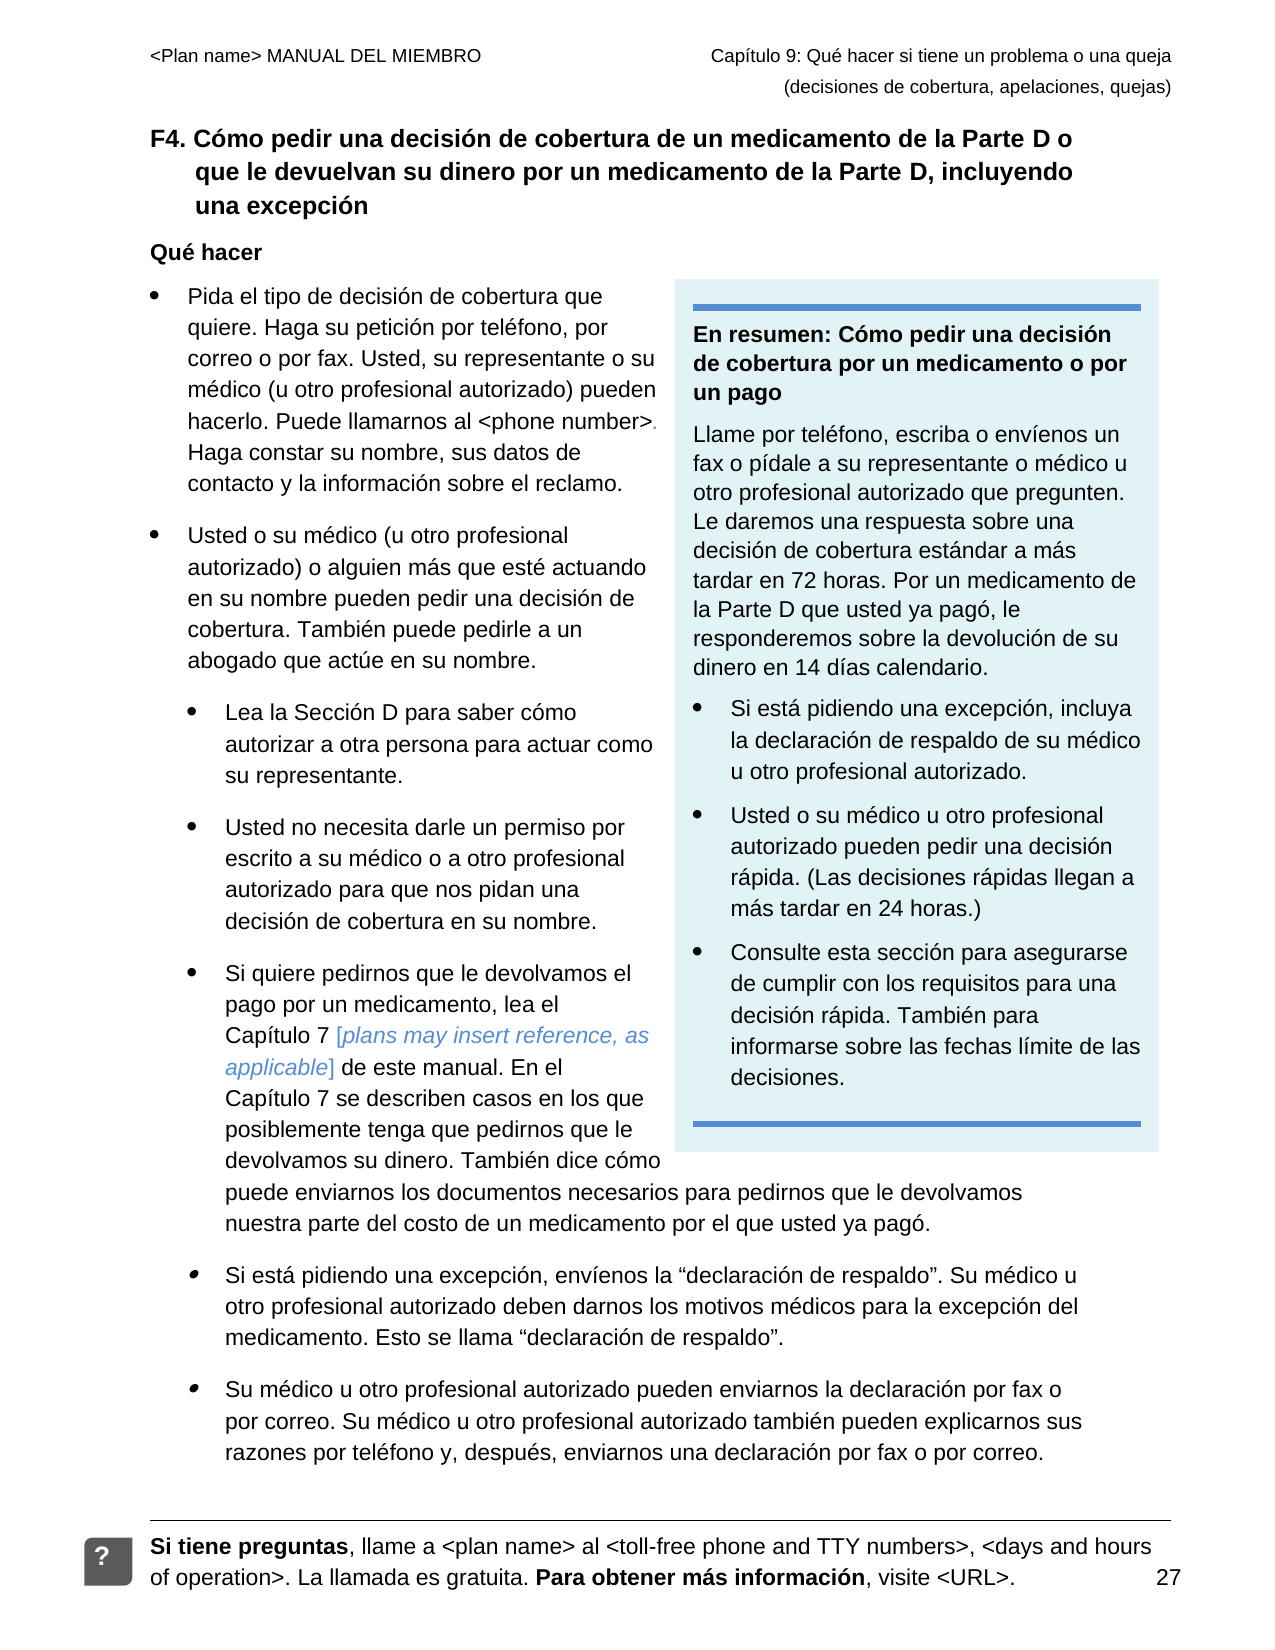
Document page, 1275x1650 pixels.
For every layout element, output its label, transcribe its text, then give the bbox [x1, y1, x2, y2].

list Usted no necesita darle un permiso por escrito a su médico o a otro profesional autorizado para que nos pidan una decisión de cobertura en su nombre. [187, 810, 675, 935]
list Su médico u otro profesional autorizado pueden enviarnos la declaración por fax o por correo. Su médico u otro profesional autorizado también pueden explicarnos sus razones por teléfono y, después, enviarnos una declaración por fax o por correo. [187, 1373, 1096, 1467]
list Usted o su médico (u otro profesional autorizado) o alguien más que esté actuando en su nombre pueden pedir una decisión de cobertura. También puede pedirle a un abogado que actúe en su nombre. [150, 519, 675, 675]
list Si está pidiendo una excepción, envíenos la “declaración de respaldo”. Su médico u otro profesional autorizado deben darnos los motivos médicos para la excepción del medicamento. Esto se llama “declaración de respaldo”. [187, 1258, 1096, 1352]
subtitle F4. Cómo pedir una decisión de cobertura de un medicamento de la Parte D o que le devuelvan su dinero por un medicamento de la Parte D, incluyendo una excepción [150, 121, 1096, 221]
list Lea la Sección D para saber cómo autorizar a otra persona para actuar como su representante. [187, 696, 675, 789]
table_header En resumen: Cómo pedir una decisión de cobertura por un medicamento o por un pago Llame por teléfono, escriba o envíenos un fax o pídale a su representante o médico u otro profesional autorizado que pregunten. Le daremos una respuesta sobre una decisión de cobertura estándar a más tardar en 72 horas. Por un medicamento de la Parte D que usted ya pagó, le responderemos sobre la devolución de su dinero en 14 días calendario. Si está pidiendo una excepción, incluya la declaración de respaldo de su médico u otro profesional autorizado. Usted o su médico u otro profesional autorizado pueden pedir una decisión rápida. (Las decisiones rápidas llegan a más tardar en 24 horas.) Consulte esta sección para asegurarse de cumplir con los requisitos para una decisión rápida. También para informarse sobre las fechas límite de las decisiones. [688, 292, 1146, 1140]
list Pida el tipo de decisión de cobertura que quiere. Haga su petición por teléfono, por correo o por fax. Usted, su representante o su médico (u otro profesional autorizado) pueden hacerlo. Puede llamarnos al <phone number>. Haga constar su nombre, sus datos de contacto y la información sobre el reclamo. [150, 279, 675, 498]
subtitle Qué hacer [150, 233, 1096, 267]
list Si quiere pedirnos que le devolvamos el pago por un medicamento, lea el Capítulo 7 [plans may insert reference, as applicable] de este manual. En el Capítulo 7 se describen casos en los que posiblemente tenga que pedirnos que le devolvamos su dinero. También dice cómo puede enviarnos los documentos necesarios para pedirnos que le devolvamos nuestra parte del costo de un medicamento por el que usted ya pagó. [187, 956, 1096, 1237]
